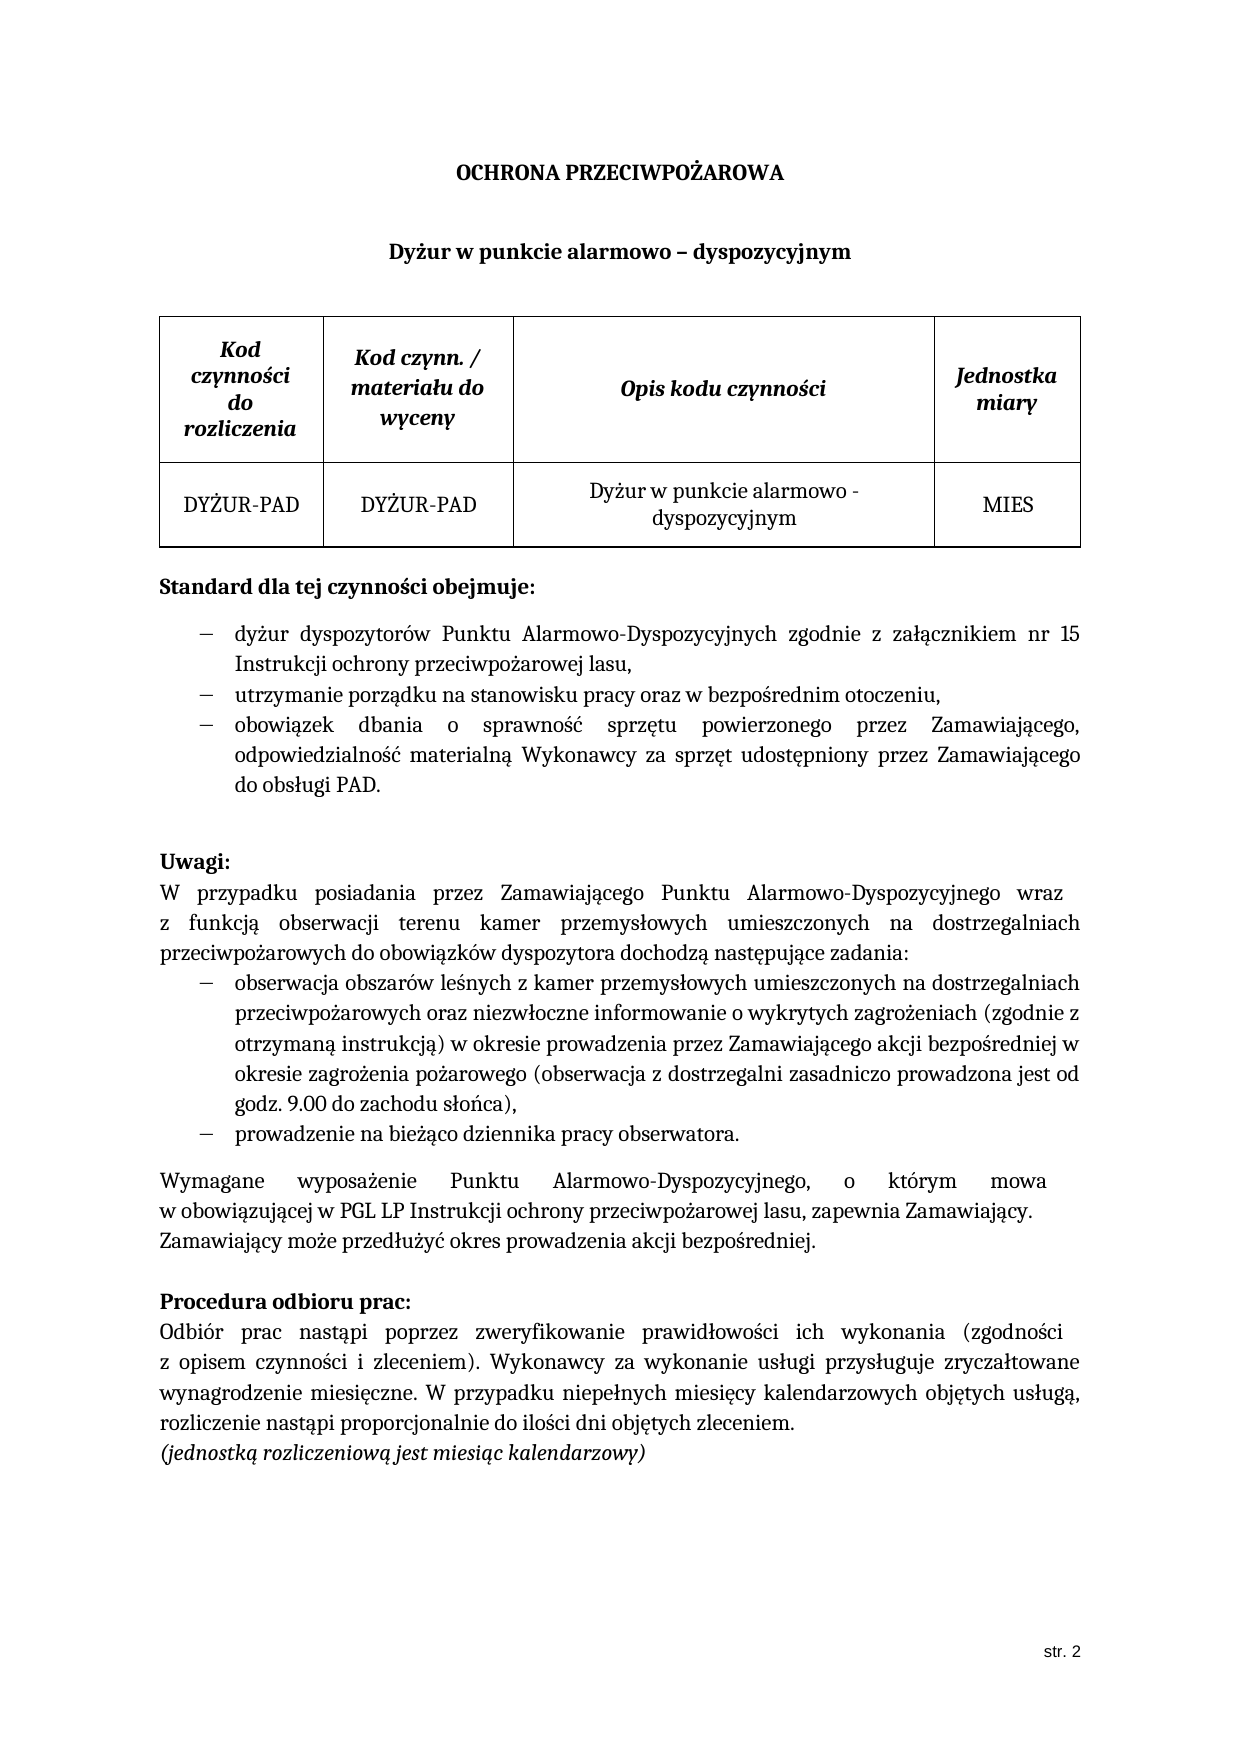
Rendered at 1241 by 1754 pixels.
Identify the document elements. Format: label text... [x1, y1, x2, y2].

table_header Jednostka miary [935, 317, 1080, 462]
table_cell Dyżur w punkcie alarmowo - dyspozycyjnym [514, 463, 934, 546]
list utrzymanie porządku na stanowisku pracy oraz w bezpośrednim otoczeniu, [197, 681, 1081, 708]
table_header Kod czynn. / materiału do wyceny [324, 317, 513, 462]
table_cell DYŻUR-PAD [324, 463, 513, 546]
table_cell DYŻUR-PAD [160, 463, 323, 546]
table_header Opis kodu czynności [514, 317, 934, 462]
text Odbiór prac nastąpi poprzez zweryfikowanie prawidłowości ich wykonania (zgodności z opisem czynności i zleceniem). Wykonawcy za wykonanie usługi przysługuje zryczałtowane wynagrodzenie miesięczne. W przypadku niepełnych miesięcy kalendarzowych objętych usługą, rozliczenie nastąpi proporcjonalnie do ilości dni objętych zleceniem. [159, 1319, 1081, 1436]
text (jednostką rozliczeniową jest miesiąc kalendarzowy) [159, 1440, 1081, 1466]
text Wymagane wyposażenie Punktu Alarmowo-Dyspozycyjnego, o którym mowa w obowiązującej w PGL LP Instrukcji ochrony przeciwpożarowej lasu, zapewnia Zamawiający. [159, 1168, 1081, 1224]
text OCHRONA PRZECIWPOŻAROWA [159, 159, 1081, 186]
list obowiązek dbania o sprawność sprzętu powierzonego przez Zamawiającego, odpowiedzialność materialną Wykonawcy za sprzęt udostępniony przez Zamawiającego do obsługi PAD. [197, 712, 1081, 798]
table_cell MIES [935, 463, 1080, 546]
list dyżur dyspozytorów Punktu Alarmowo-Dyspozycyjnych zgodnie z załącznikiem nr 15 Instrukcji ochrony przeciwpożarowej lasu, [197, 621, 1081, 678]
text W przypadku posiadania przez Zamawiającego Punktu Alarmowo-Dyspozycyjnego wraz z funkcją obserwacji terenu kamer przemysłowych umieszczonych na dostrzegalniach przeciwpożarowych do obowiązków dyspozytora dochodzą następujące zadania: [159, 879, 1081, 966]
list prowadzenie na bieżąco dziennika pracy obserwatora. [197, 1121, 1081, 1147]
list obserwacja obszarów leśnych z kamer przemysłowych umieszczonych na dostrzegalniach przeciwpożarowych oraz niezwłoczne informowanie o wykrytych zagrożeniach (zgodnie z otrzymaną instrukcją) w okresie prowadzenia przez Zamawiającego akcji bezpośredniej w okresie zagrożenia pożarowego (obserwacja z dostrzegalni zasadniczo prowadzona jest od godz. 9.00 do zachodu słońca), [197, 970, 1081, 1117]
text Uwagi: [159, 849, 1081, 876]
text Dyżur w punkcie alarmowo – dyspozycyjnym [159, 238, 1081, 265]
text Procedura odbioru prac: [159, 1289, 1081, 1315]
text Standard dla tej czynności obejmuje: [159, 574, 1081, 600]
table_header Kod czynności do rozliczenia [160, 317, 323, 462]
text Zamawiający może przedłużyć okres prowadzenia akcji bezpośredniej. [159, 1228, 1081, 1255]
